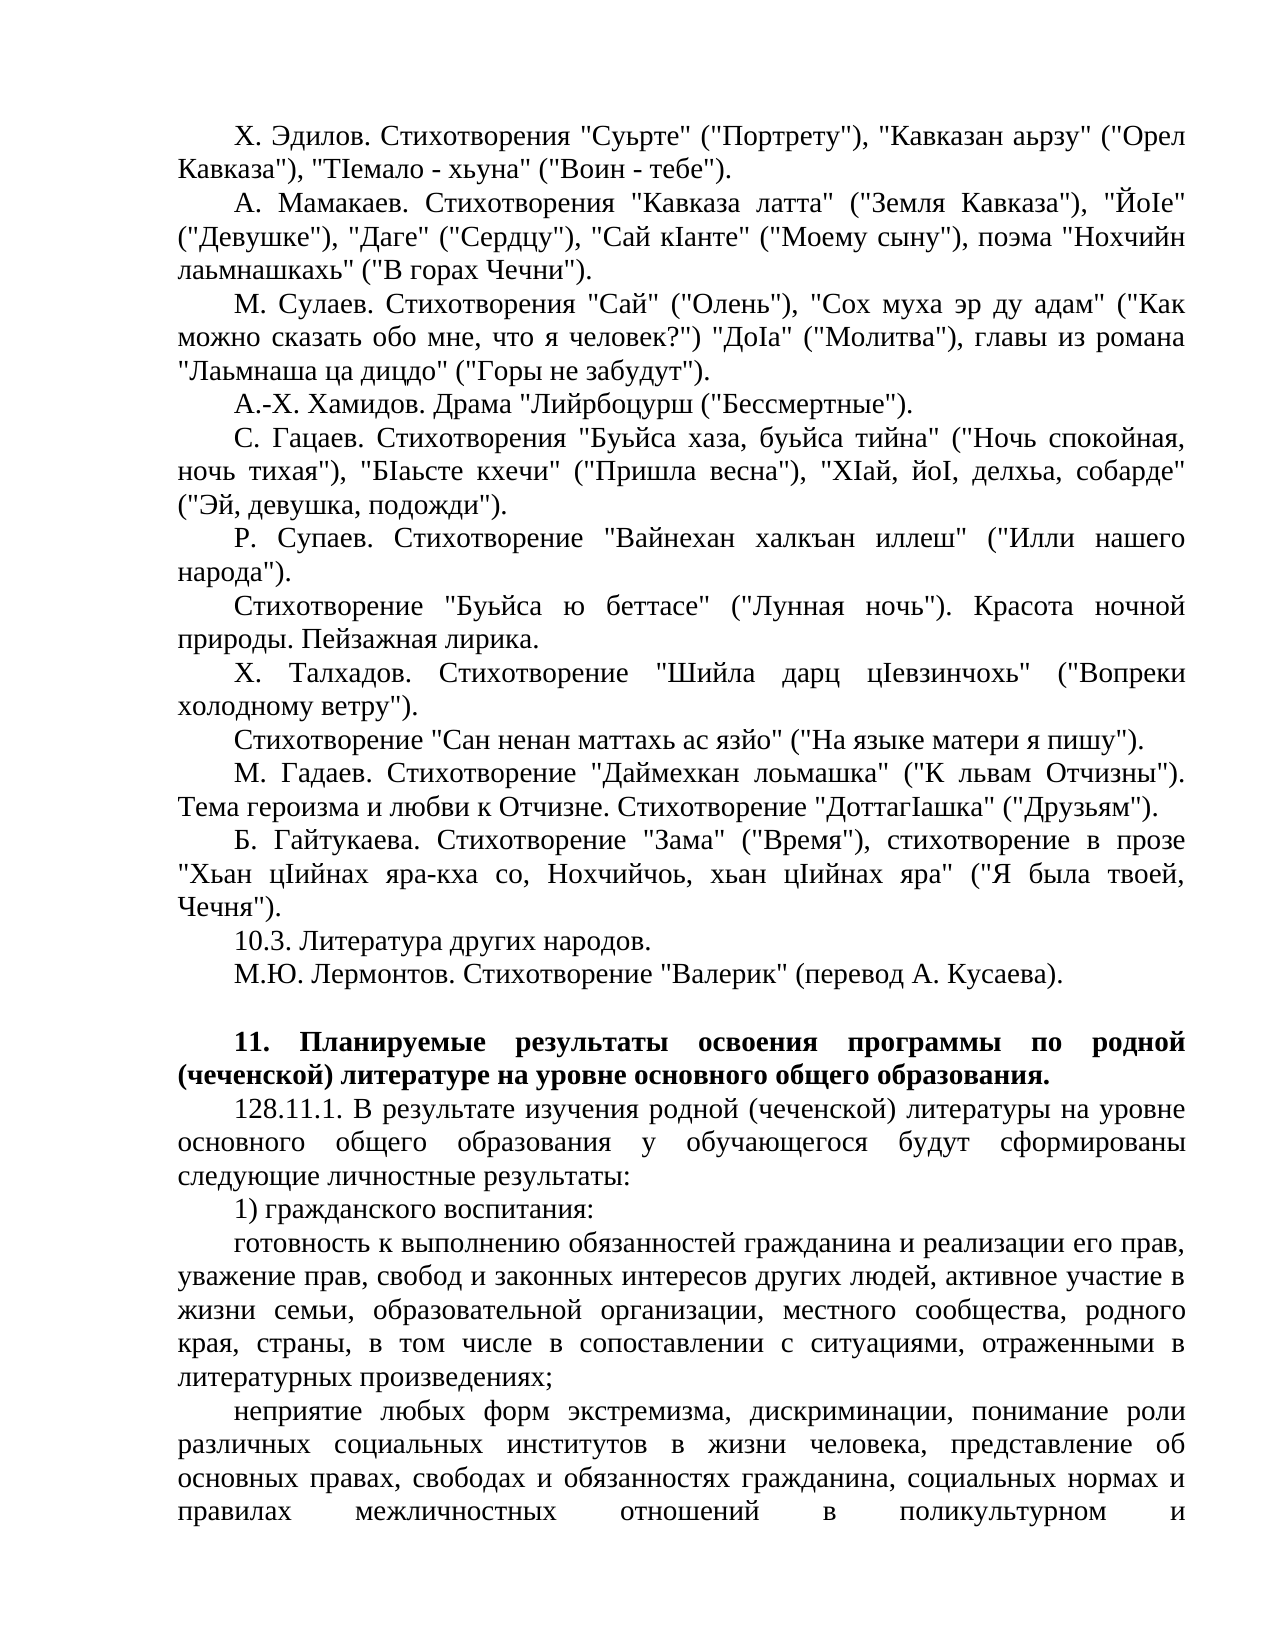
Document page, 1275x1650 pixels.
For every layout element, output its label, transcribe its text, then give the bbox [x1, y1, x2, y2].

text Стихотворение "Сан ненан маттахь ас язйо" ("На языке матери я пишу"). [177, 722, 1186, 755]
text Р. Супаев. Стихотворение "Вайнехан халкъан иллеш" ("Илли нашего народа"). [177, 521, 1186, 588]
text М. Сулаев. Стихотворения "Сай" ("Олень"), "Сох муха эр ду адам" ("Как можно сказать обо мне, что я человек?") "ДоIа" ("Молитва"), главы из романа "Лаьмнаша ца дицдо" ("Горы не забудут"). [177, 286, 1186, 386]
text готовность к выполнению обязанностей гражданина и реализации его прав, уважение прав, свобод и законных интересов других людей, активное участие в жизни семьи, образовательной организации, местного сообщества, родного края, страны, в том числе в сопоставлении с ситуациями, отраженными в литературных произведениях; [177, 1225, 1186, 1393]
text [177, 1393, 1186, 1527]
text С. Гацаев. Стихотворения "Буьйса хаза, буьйса тийна" ("Ночь спокойная, ночь тихая"), "БIаьсте кхечи" ("Пришла весна"), "ХIай, йоI, делхьа, собарде" ("Эй, девушка, подожди"). [177, 420, 1186, 521]
text Стихотворение "Буьйса ю беттасе" ("Лунная ночь"). Красота ночной природы. Пейзажная лирика. [177, 588, 1186, 655]
text А.-Х. Хамидов. Драма "Лийрбоцурш ("Бессмертные"). [177, 386, 1186, 420]
text 10.3. Литература других народов. [177, 923, 1186, 957]
text 1) гражданского воспитания: [177, 1191, 1186, 1225]
text Х. Эдилов. Стихотворения "Суьрте" ("Портрету"), "Кавказан аьрзу" ("Орел Кавказа"), "ТIемало - хьуна" ("Воин - тебе"). [177, 118, 1186, 185]
text 128.11.1. В результате изучения родной (чеченской) литературы на уровне основного общего образования у обучающегося будут сформированы следующие личностные результаты: [177, 1091, 1186, 1191]
text 11. Планируемые результаты освоения программы по родной (чеченской) литературе на уровне основного общего образования. [177, 1024, 1186, 1091]
text М.Ю. Лермонтов. Стихотворение "Валерик" (перевод А. Кусаева). [177, 957, 1186, 990]
text Б. Гайтукаева. Стихотворение "Зама" ("Время"), стихотворение в прозе "Хьан цIийнах яра-кха со, Нохчийчоь, хьан цIийнах яра" ("Я была твоей, Чечня"). [177, 822, 1186, 923]
text Х. Талхадов. Стихотворение "Шийла дарц цIевзинчохь" ("Вопреки холодному ветру"). [177, 655, 1186, 722]
text А. Мамакаев. Стихотворения "Кавказа латта" ("Земля Кавказа"), "ЙоIе" ("Девушке"), "Даге" ("Сердцу"), "Сай кIанте" ("Моему сыну"), поэма "Нохчийн лаьмнашкахь" ("В горах Чечни"). [177, 185, 1186, 286]
text М. Гадаев. Стихотворение "Даймехкан лоьмашка" ("К львам Отчизны"). Тема героизма и любви к Отчизне. Стихотворение "ДоттагIашка" ("Друзьям"). [177, 755, 1186, 822]
